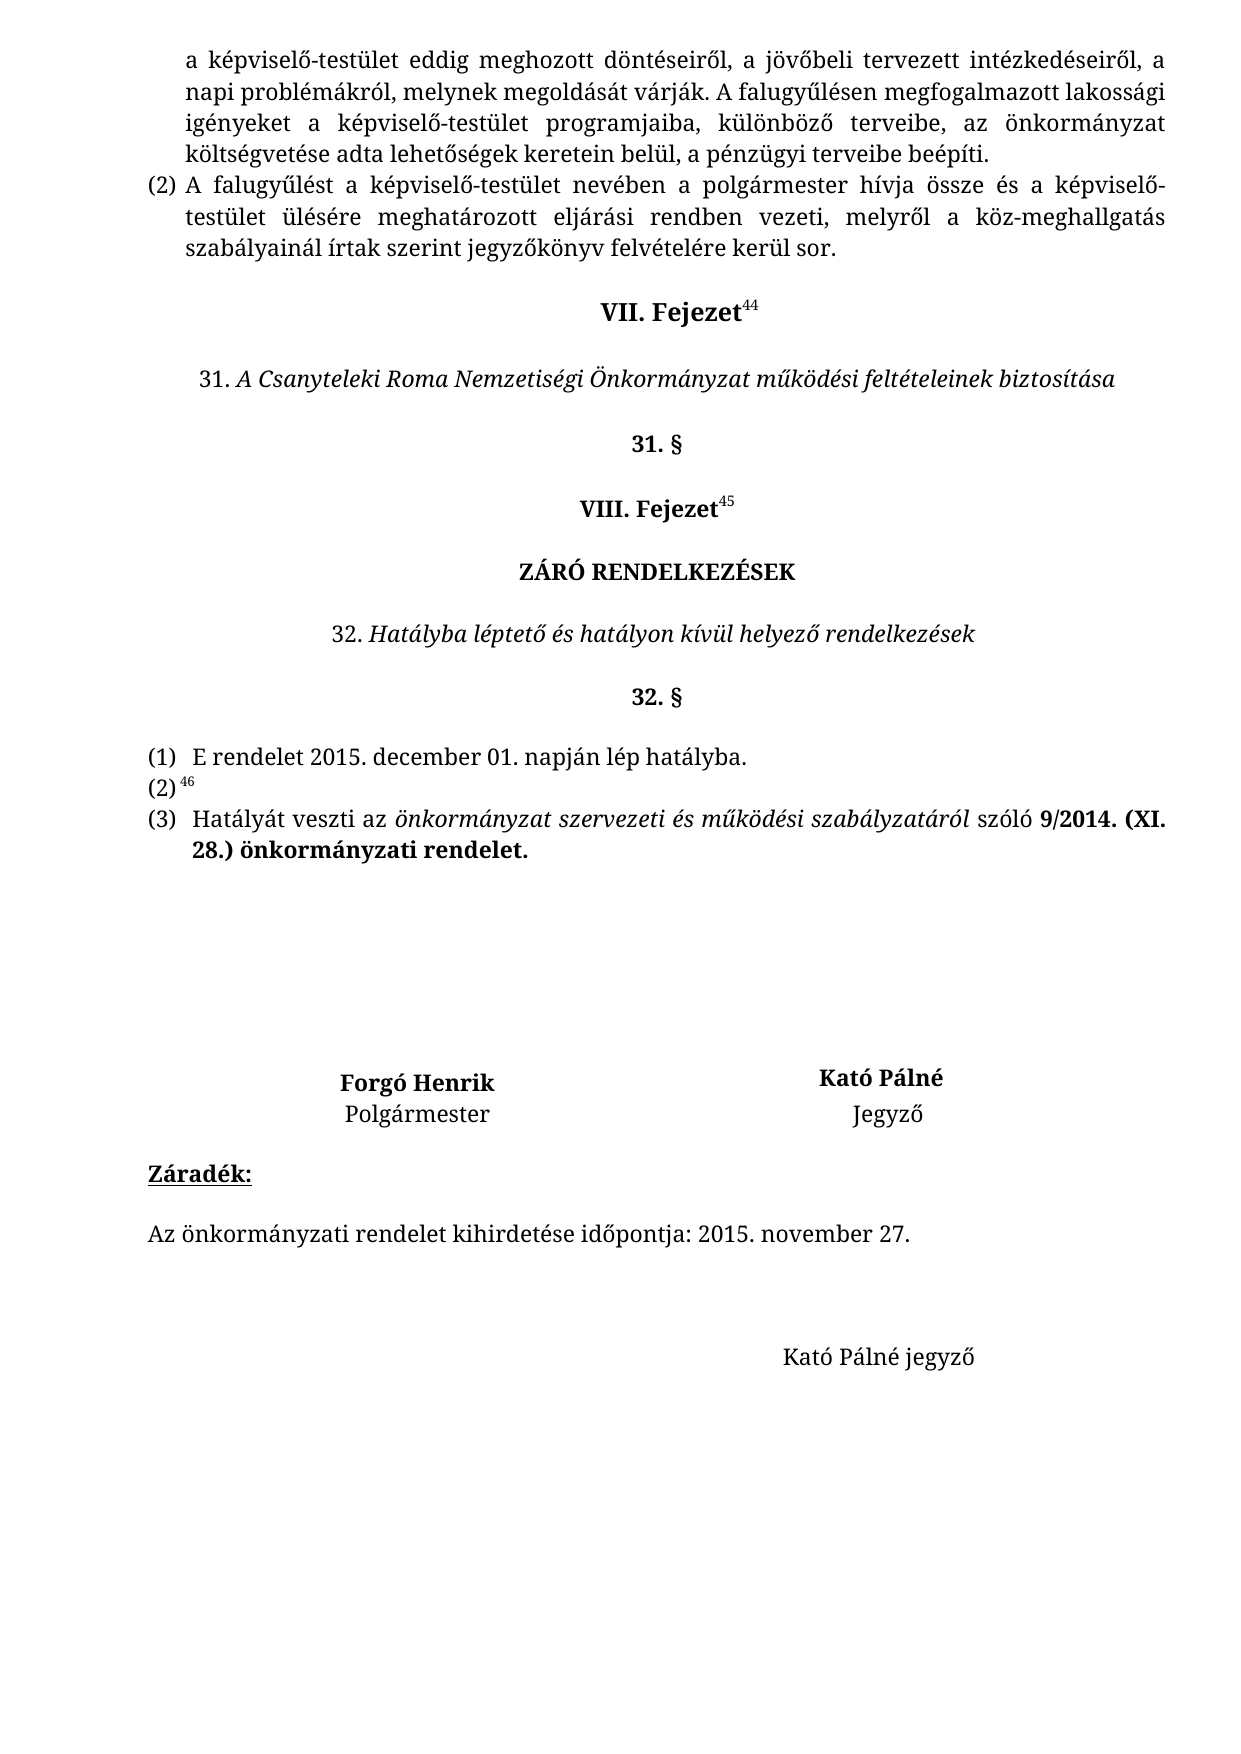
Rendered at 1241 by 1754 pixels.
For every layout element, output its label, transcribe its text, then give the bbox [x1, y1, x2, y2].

text 31. A Csanyteleki Roma Nemzetiségi Önkormányzat működési feltételeinek biztosítása [148, 362, 1167, 394]
text Záradék: [148, 1158, 1167, 1190]
table_header Kató Pálné [657, 897, 1137, 1098]
text Kató Pálné jegyző [783, 1341, 1167, 1372]
table_cell Polgármester [177, 1099, 657, 1130]
list E rendelet 2015. december 01. napján lép hatályba. [148, 741, 1167, 772]
list Hatályát veszti az önkormányzat szervezeti és működési szabályzatáról szóló 9/2014. (XI. 28.) önkormányzati rendelet. [148, 803, 1167, 866]
text Az önkormányzati rendelet kihirdetése időpontja: 2015. november 27. [148, 1218, 1167, 1250]
text VIII. Fejezet [148, 490, 1167, 524]
table_header Forgó Henrik [177, 897, 657, 1098]
list Hatályba léptető és hatályon kívül helyező rendelkezések [140, 618, 1167, 649]
text ZÁRÓ RENDELKEZÉSEK [148, 556, 1167, 587]
list A falugyűlést a képviselő-testület nevében a polgármester hívja össze és a képviselő-testület ülésére meghatározott eljárási rendben vezeti, melyről a köz-meghallgatás szabályainál írtak szerint jegyzőkönyv felvételére kerül sor. [148, 169, 1167, 263]
text 31. § [148, 428, 1167, 459]
text 32. § [148, 681, 1167, 712]
text (2) [148, 772, 1167, 803]
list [148, 44, 1167, 169]
table_cell Jegyző [657, 1099, 1137, 1130]
list VII. Fejezet [192, 294, 1167, 328]
